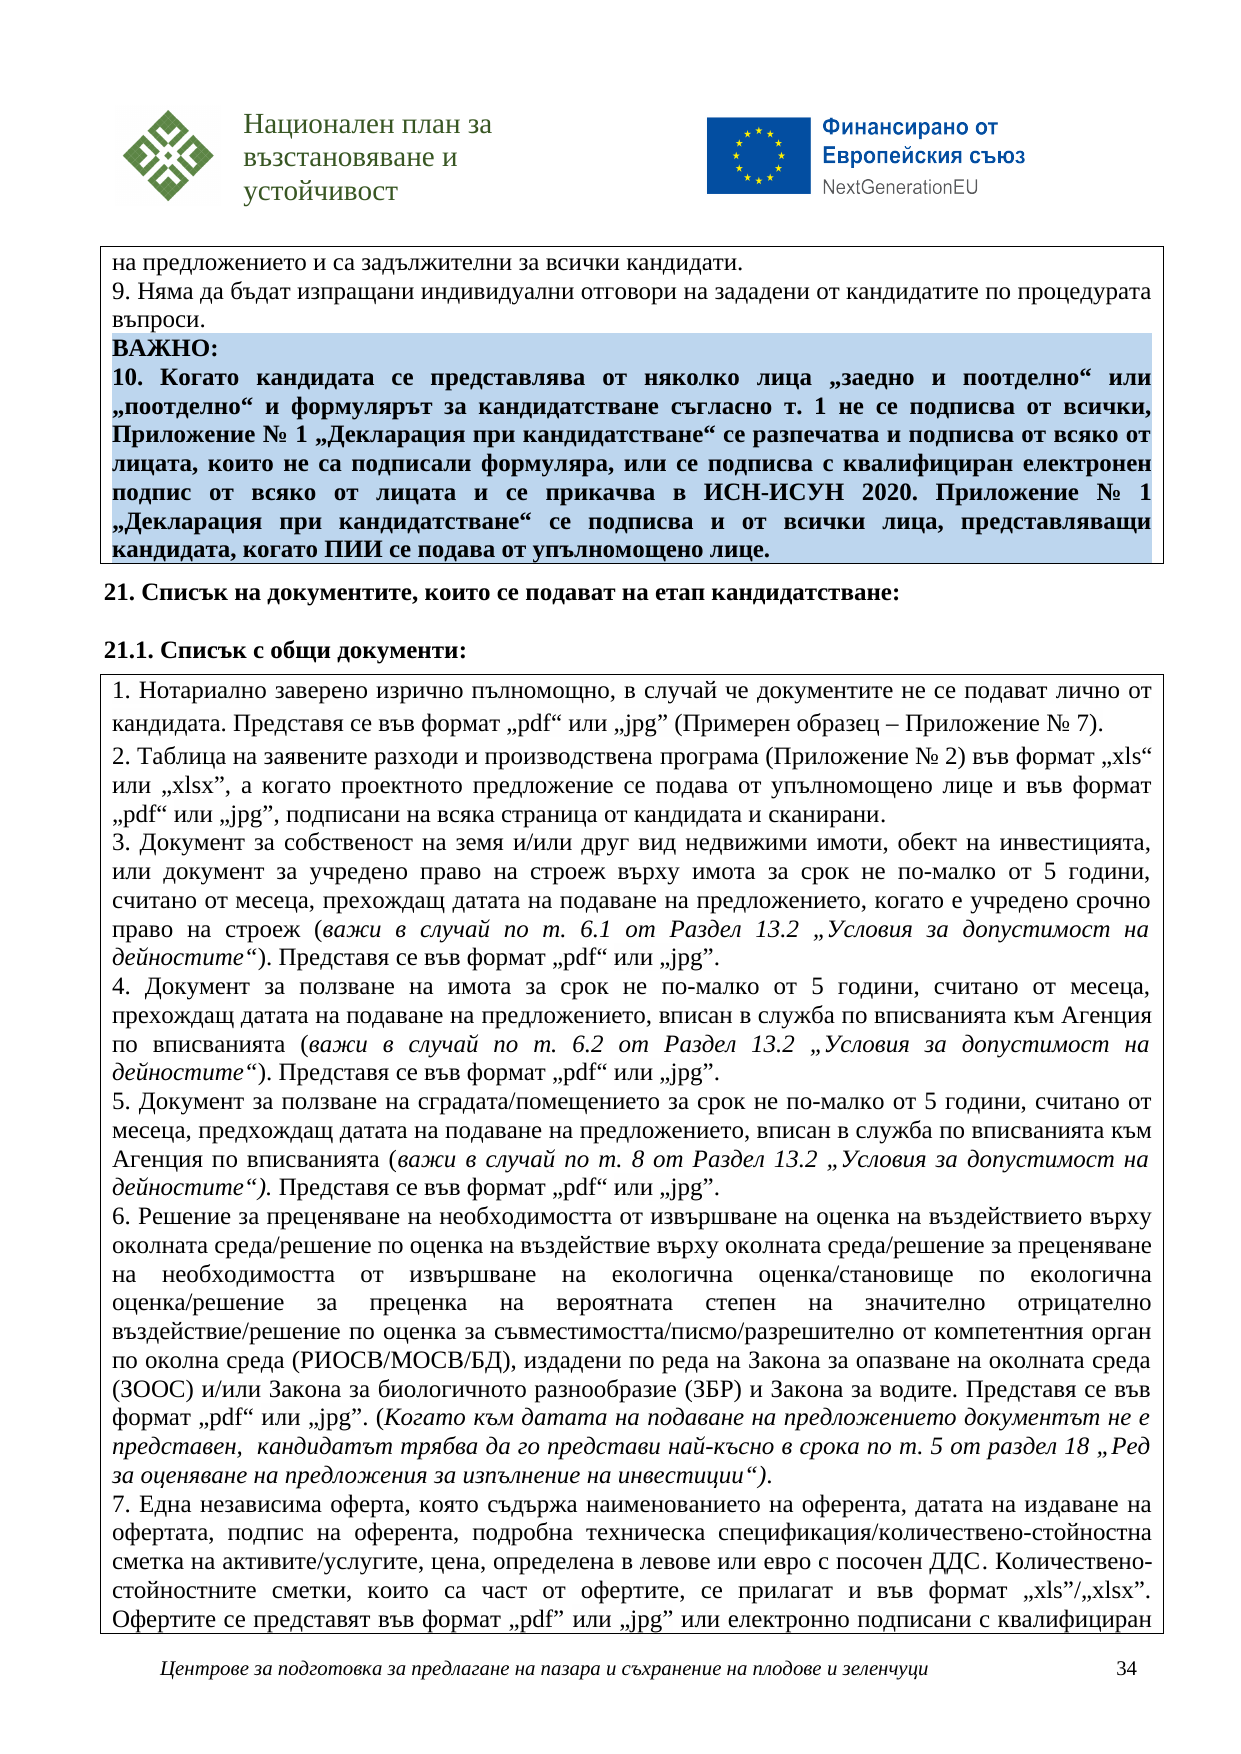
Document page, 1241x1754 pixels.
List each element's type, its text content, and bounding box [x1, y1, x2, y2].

picture [114, 105, 222, 206]
subtitle 21.1. Списък с общи документи: [103, 635, 1137, 664]
list Списък на документите, които се подават на етап кандидатстване: [103, 577, 1137, 606]
picture [700, 105, 1055, 204]
